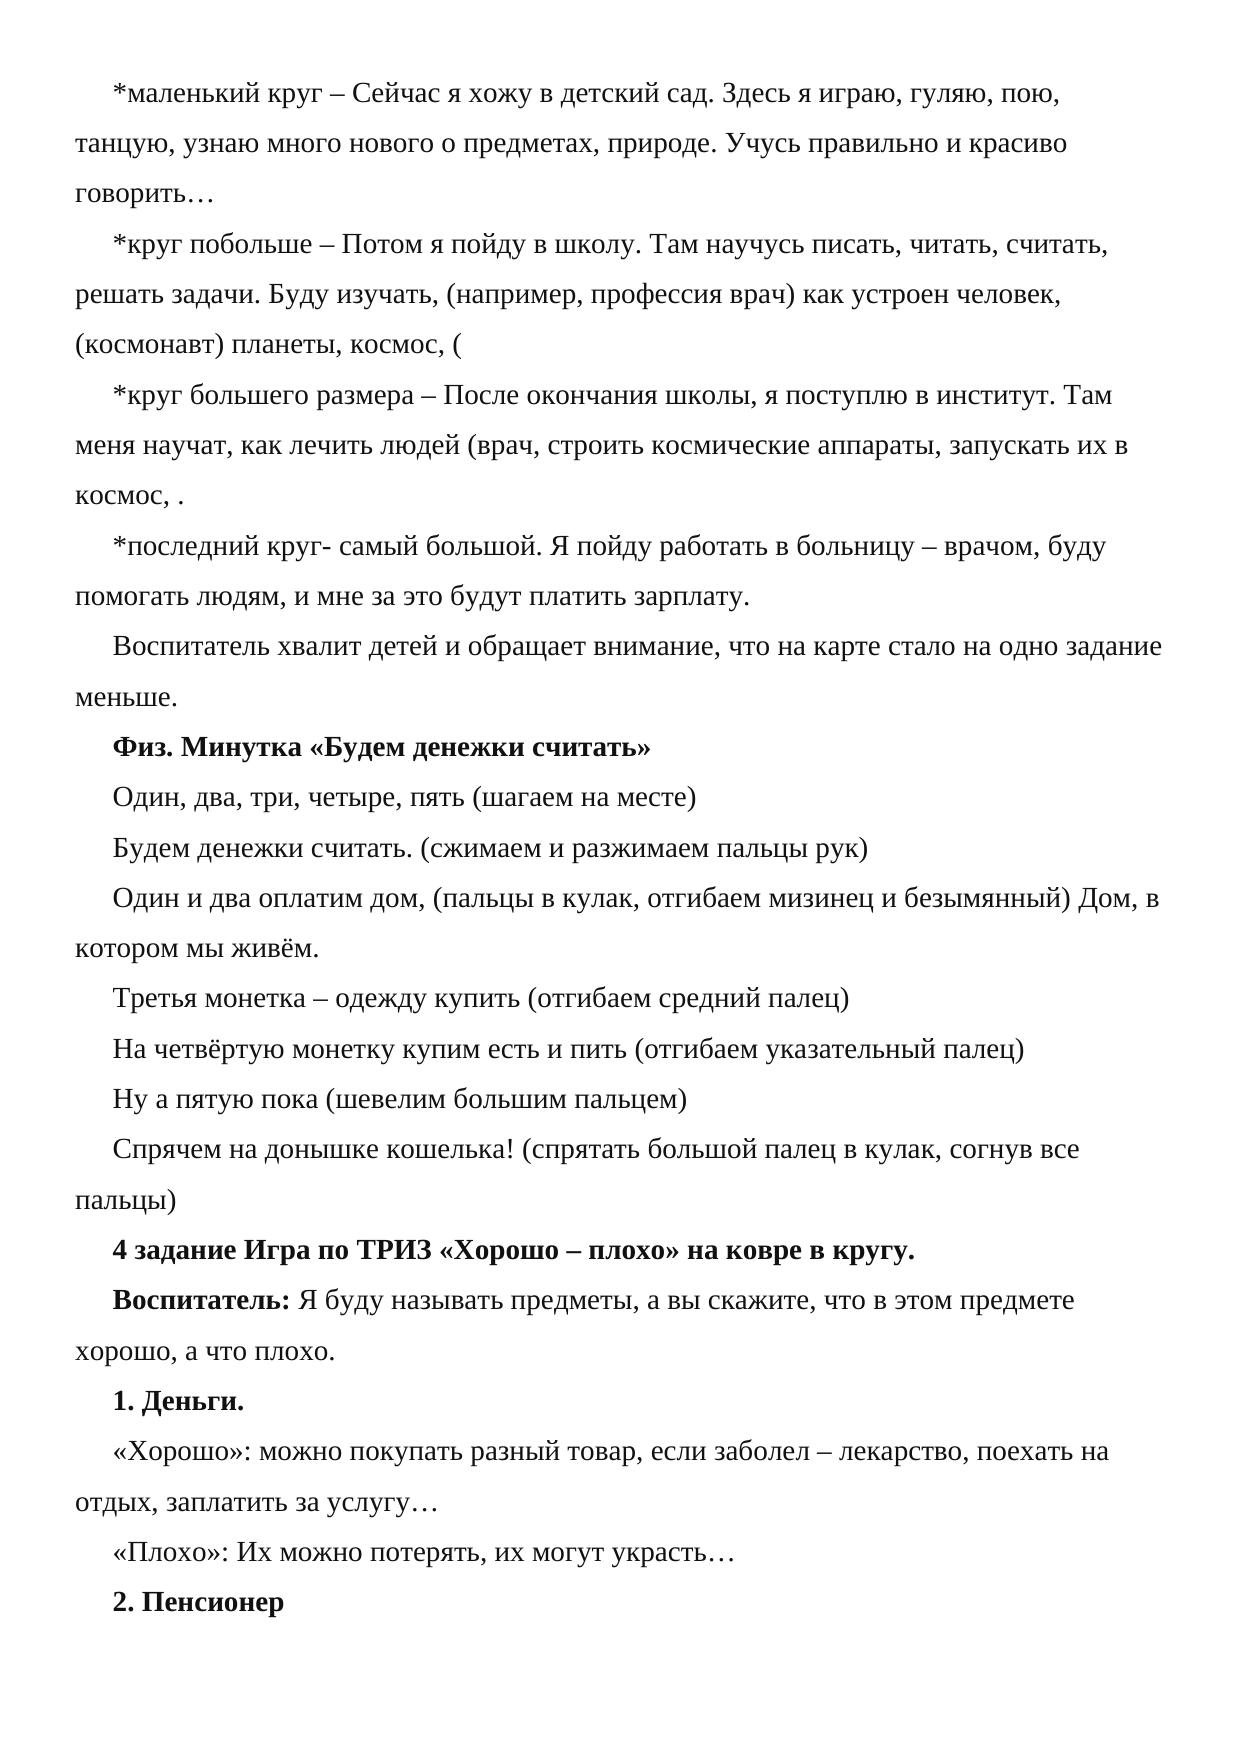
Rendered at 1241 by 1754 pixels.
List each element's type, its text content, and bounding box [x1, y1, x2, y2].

text *маленький круг – Сейчас я хожу в детский сад. Здесь я играю, гуляю, пою, танцую, узнаю много нового о предметах, природе. Учусь правильно и красиво говорить… [75, 75, 1165, 209]
text Физ. Минутка «Будем денежки считать» [75, 729, 1165, 763]
text 4 задание Игра по ТРИЗ «Хорошо – плохо» на ковре в кругу. [75, 1232, 1165, 1266]
text Воспитатель хвалит детей и обращает внимание, что на карте стало на одно задание меньше. [75, 628, 1165, 712]
text Один и два оплатим дом, (пальцы в кулак, отгибаем мизинец и безымянный) Дом, в котором мы живём. [75, 880, 1165, 964]
text Третья монетка – одежду купить (отгибаем средний палец) [75, 981, 1165, 1014]
text Один, два, три, четыре, пять (шагаем на месте) [75, 779, 1165, 813]
text «Плохо»: Их можно потерять, их могут украсть… [75, 1534, 1165, 1568]
text 1. Деньги. [75, 1383, 1165, 1417]
text Воспитатель: Я буду называть предметы, а вы скажите, что в этом предмете хорошо, а что плохо. [75, 1282, 1165, 1366]
text *последний круг- самый большой. Я пойду работать в больницу – врачом, буду помогать людям, и мне за это будут платить зарплату. [75, 528, 1165, 612]
text Ну а пятую пока (шевелим большим пальцем) [75, 1081, 1165, 1115]
text Будем денежки считать. (сжимаем и разжимаем пальцы рук) [75, 830, 1165, 863]
text На четвёртую монетку купим есть и пить (отгибаем указательный палец) [75, 1031, 1165, 1064]
text 2. Пенсионер [75, 1584, 1165, 1618]
text *круг побольше – Потом я пойду в школу. Там научусь писать, читать, считать, решать задачи. Буду изучать, (например, профессия врач) как устроен человек, (космонавт) планеты, космос, ( [75, 226, 1165, 360]
text Спрячем на донышке кошелька! (спрятать большой палец в кулак, согнув все пальцы) [75, 1132, 1165, 1215]
text *круг большего размера – После окончания школы, я поступлю в институт. Там меня научат, как лечить людей (врач, строить космические аппараты, запускать их в космос, . [75, 377, 1165, 511]
text «Хорошо»: можно покупать разный товар, если заболел – лекарство, поехать на отдых, заплатить за услугу… [75, 1433, 1165, 1517]
